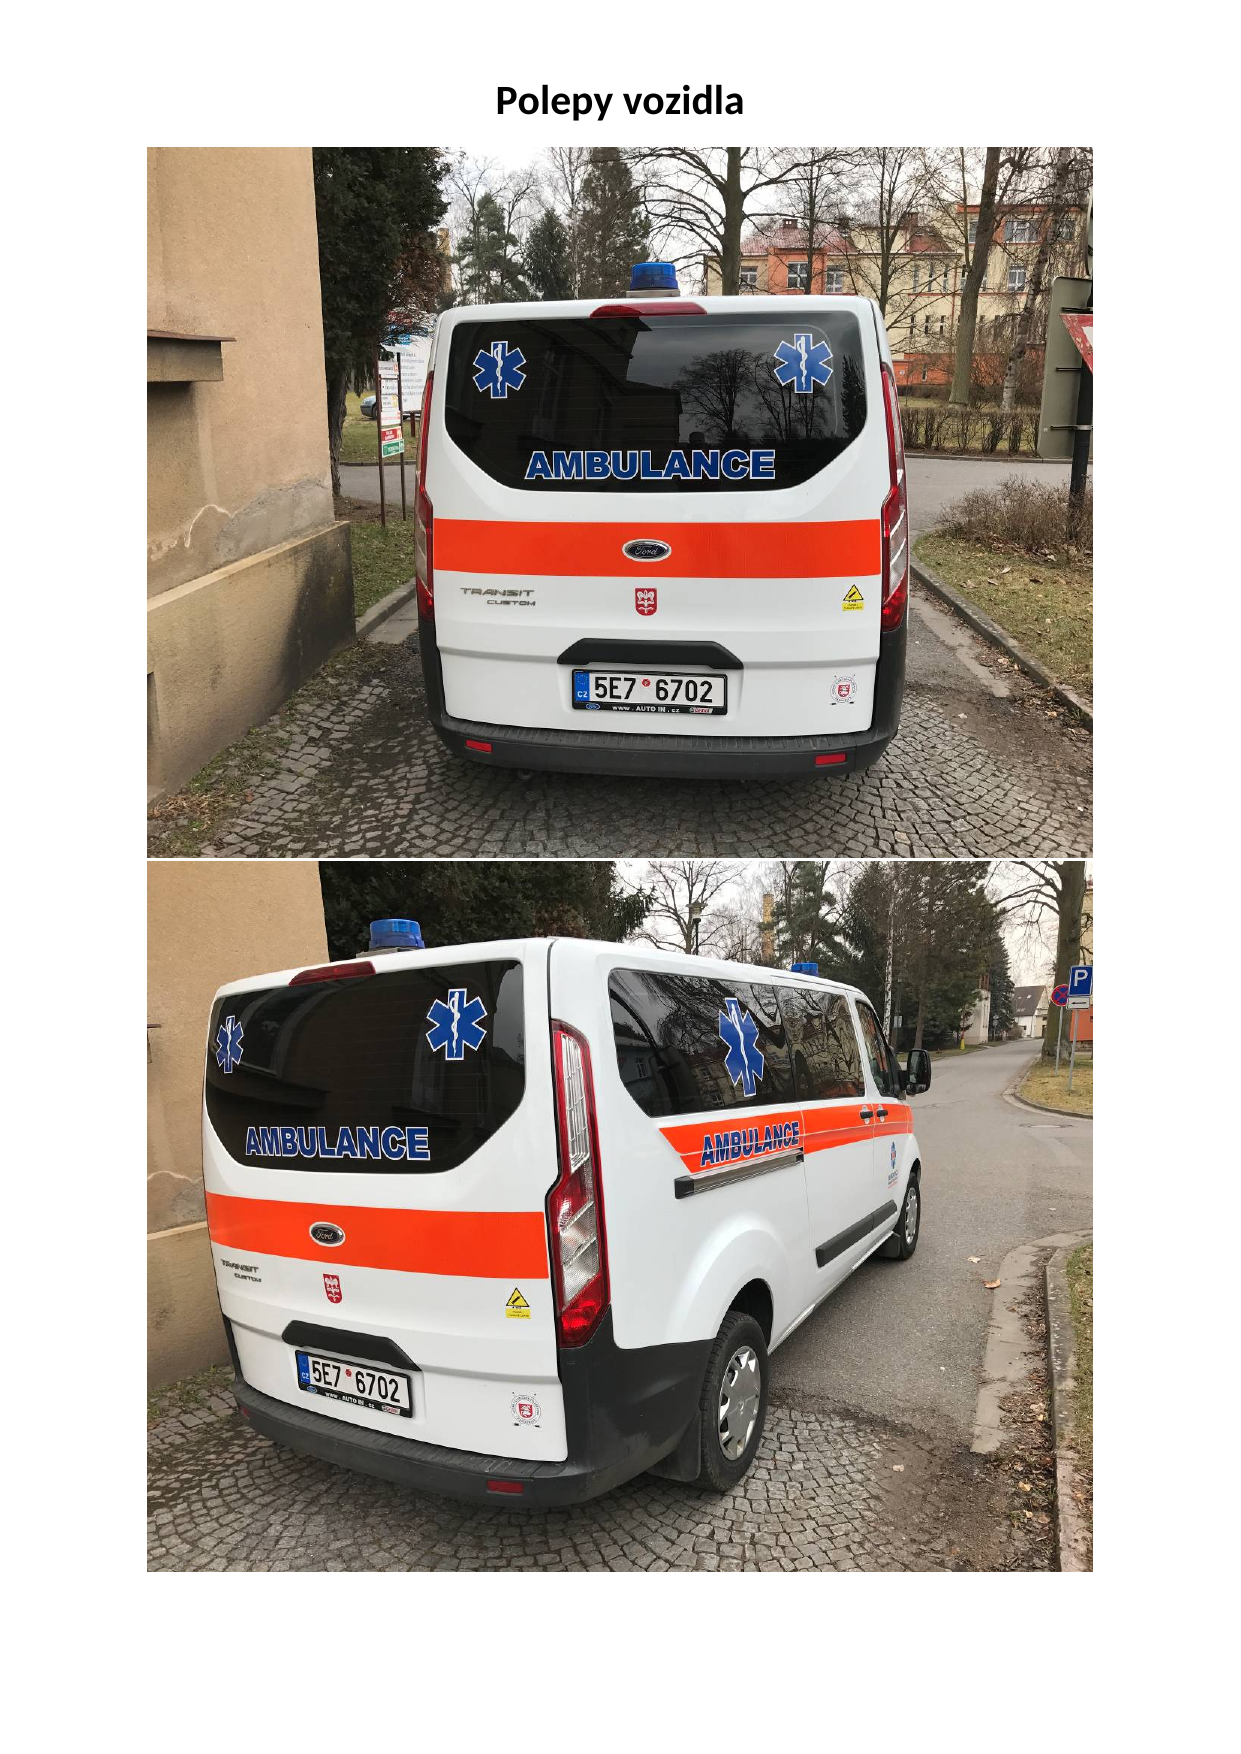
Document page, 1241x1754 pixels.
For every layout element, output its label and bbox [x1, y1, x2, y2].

picture [147, 861, 1093, 1572]
picture [147, 147, 1093, 858]
